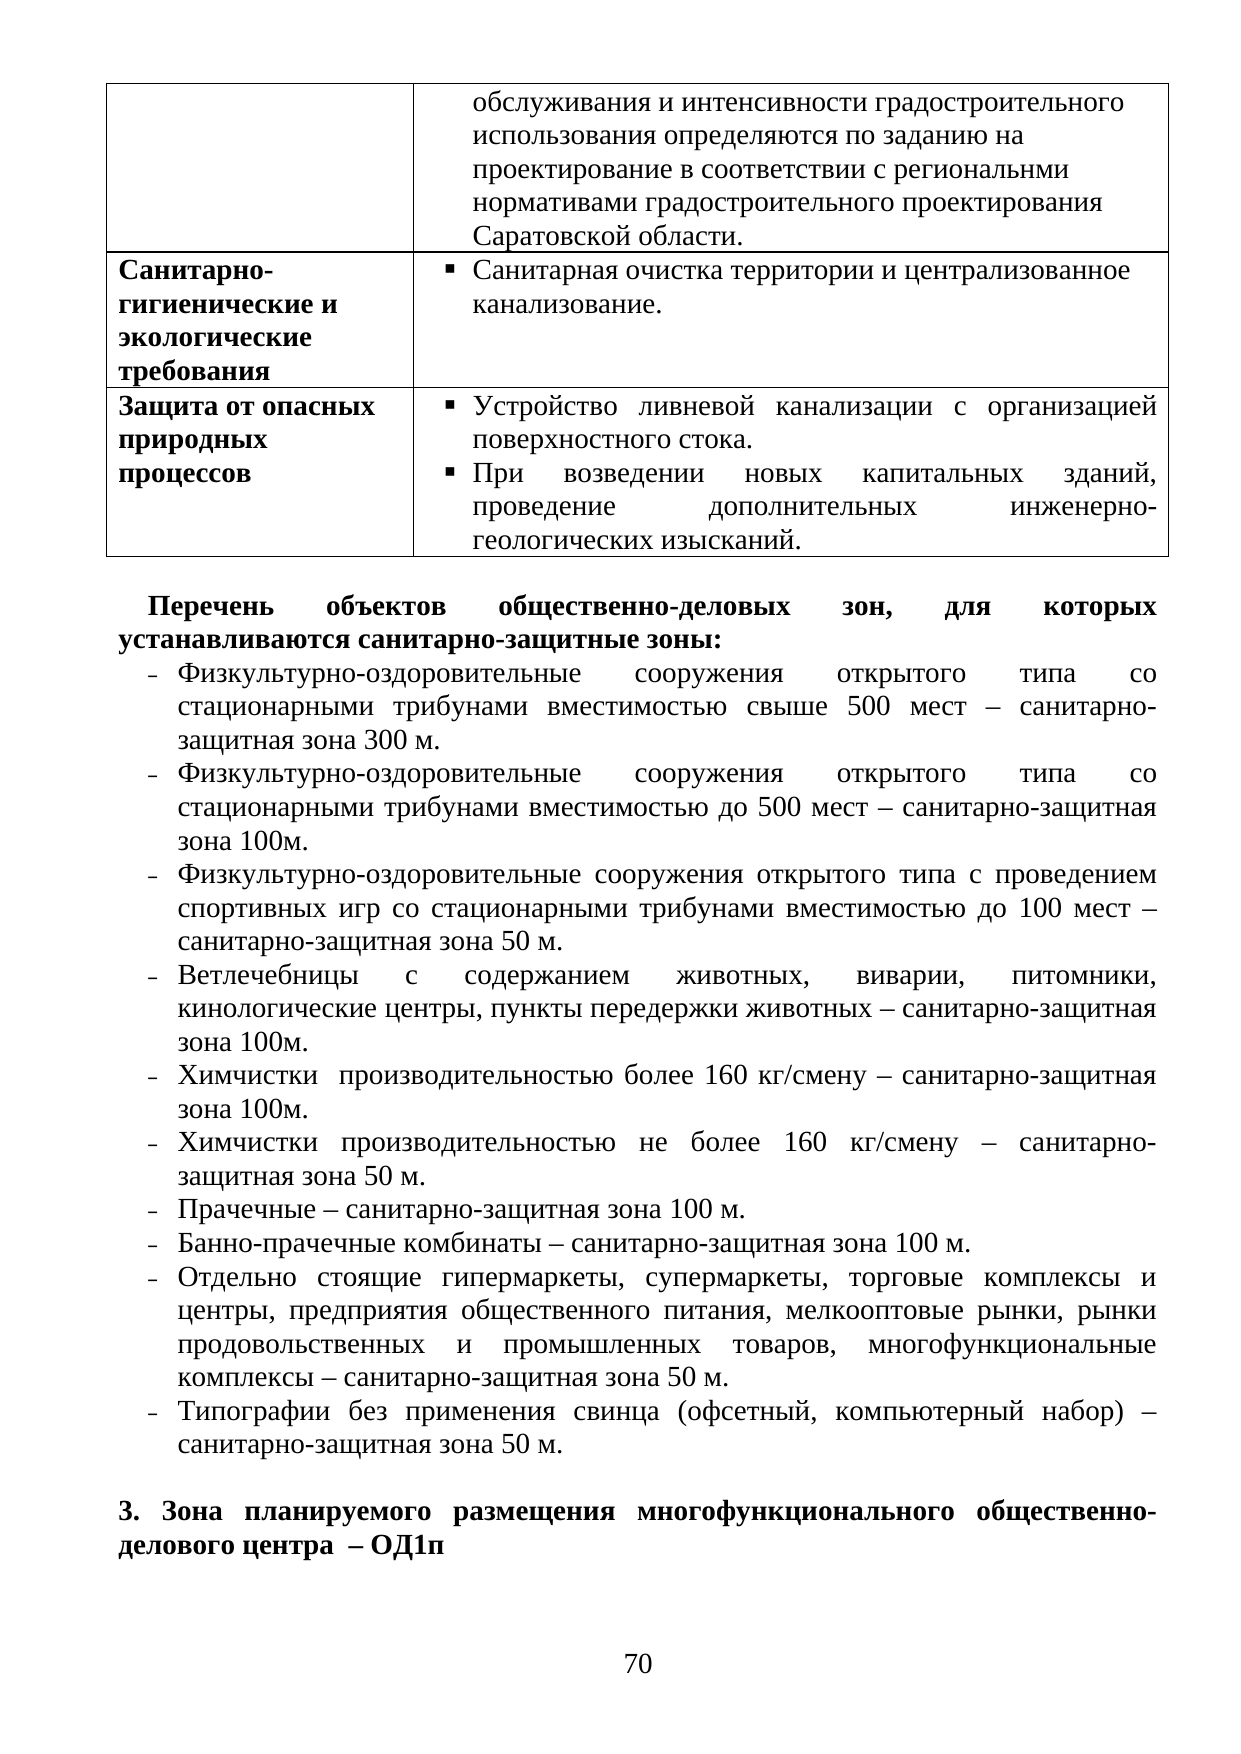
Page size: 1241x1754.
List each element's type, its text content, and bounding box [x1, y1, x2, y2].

list Отдельно стоящие гипермаркеты, супермаркеты, торговые комплексы и центры, предприятия общественного питания, мелкооптовые рынки, рынки продовольственных и промышленных товаров, многофункциональные комплексы – санитарно-защитная зона 50 м. [148, 1259, 1157, 1393]
table_cell Санитарная очистка территории и централизованное канализование. [414, 253, 1168, 387]
list Физкультурно-оздоровительные сооружения открытого типа со стационарными трибунами вместимостью до 500 мест – санитарно-защитная зона 100м. [148, 756, 1157, 856]
list Прачечные – санитарно-защитная зона 100 м. [148, 1192, 1157, 1225]
list Ветлечебницы с содержанием животных, виварии, питомники, кинологические центры, пункты передержки животных – санитарно-защитная зона 100м. [148, 957, 1157, 1057]
table_cell Защита от опасных природных процессов [107, 388, 413, 556]
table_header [414, 84, 1168, 251]
list Химчистки производительностью более 160 кг/смену – санитарно-защитная зона 100м. [148, 1057, 1157, 1124]
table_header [107, 84, 413, 251]
table_cell Санитарно-гигиенические и экологические требования [107, 253, 413, 387]
list Физкультурно-оздоровительные сооружения открытого типа с проведением спортивных игр со стационарными трибунами вместимостью до 100 мест – санитарно-защитная зона 50 м. [148, 856, 1157, 957]
list Физкультурно-оздоровительные сооружения открытого типа со стационарными трибунами вместимостью свыше 500 мест – санитарно-защитная зона 300 м. [148, 655, 1157, 756]
list Банно-прачечные комбинаты – санитарно-защитная зона 100 м. [148, 1225, 1157, 1259]
list Химчистки производительностью не более 160 кг/смену – санитарно-защитная зона 50 м. [148, 1124, 1157, 1192]
table_cell Устройство ливневой канализации с организацией поверхностного стока. При возведении новых капитальных зданий, проведение дополнительных инженерно-геологических изысканий. [414, 388, 1168, 556]
list Типографии без применения свинца (офсетный, компьютерный набор) – санитарно-защитная зона 50 м. [148, 1393, 1157, 1460]
text Перечень объектов общественно-деловых зон, для которых устанавливаются санитарно-защитные зоны: [118, 588, 1157, 655]
text 3. Зона планируемого размещения многофункционального общественно-делового центра – ОД1п [118, 1493, 1157, 1561]
